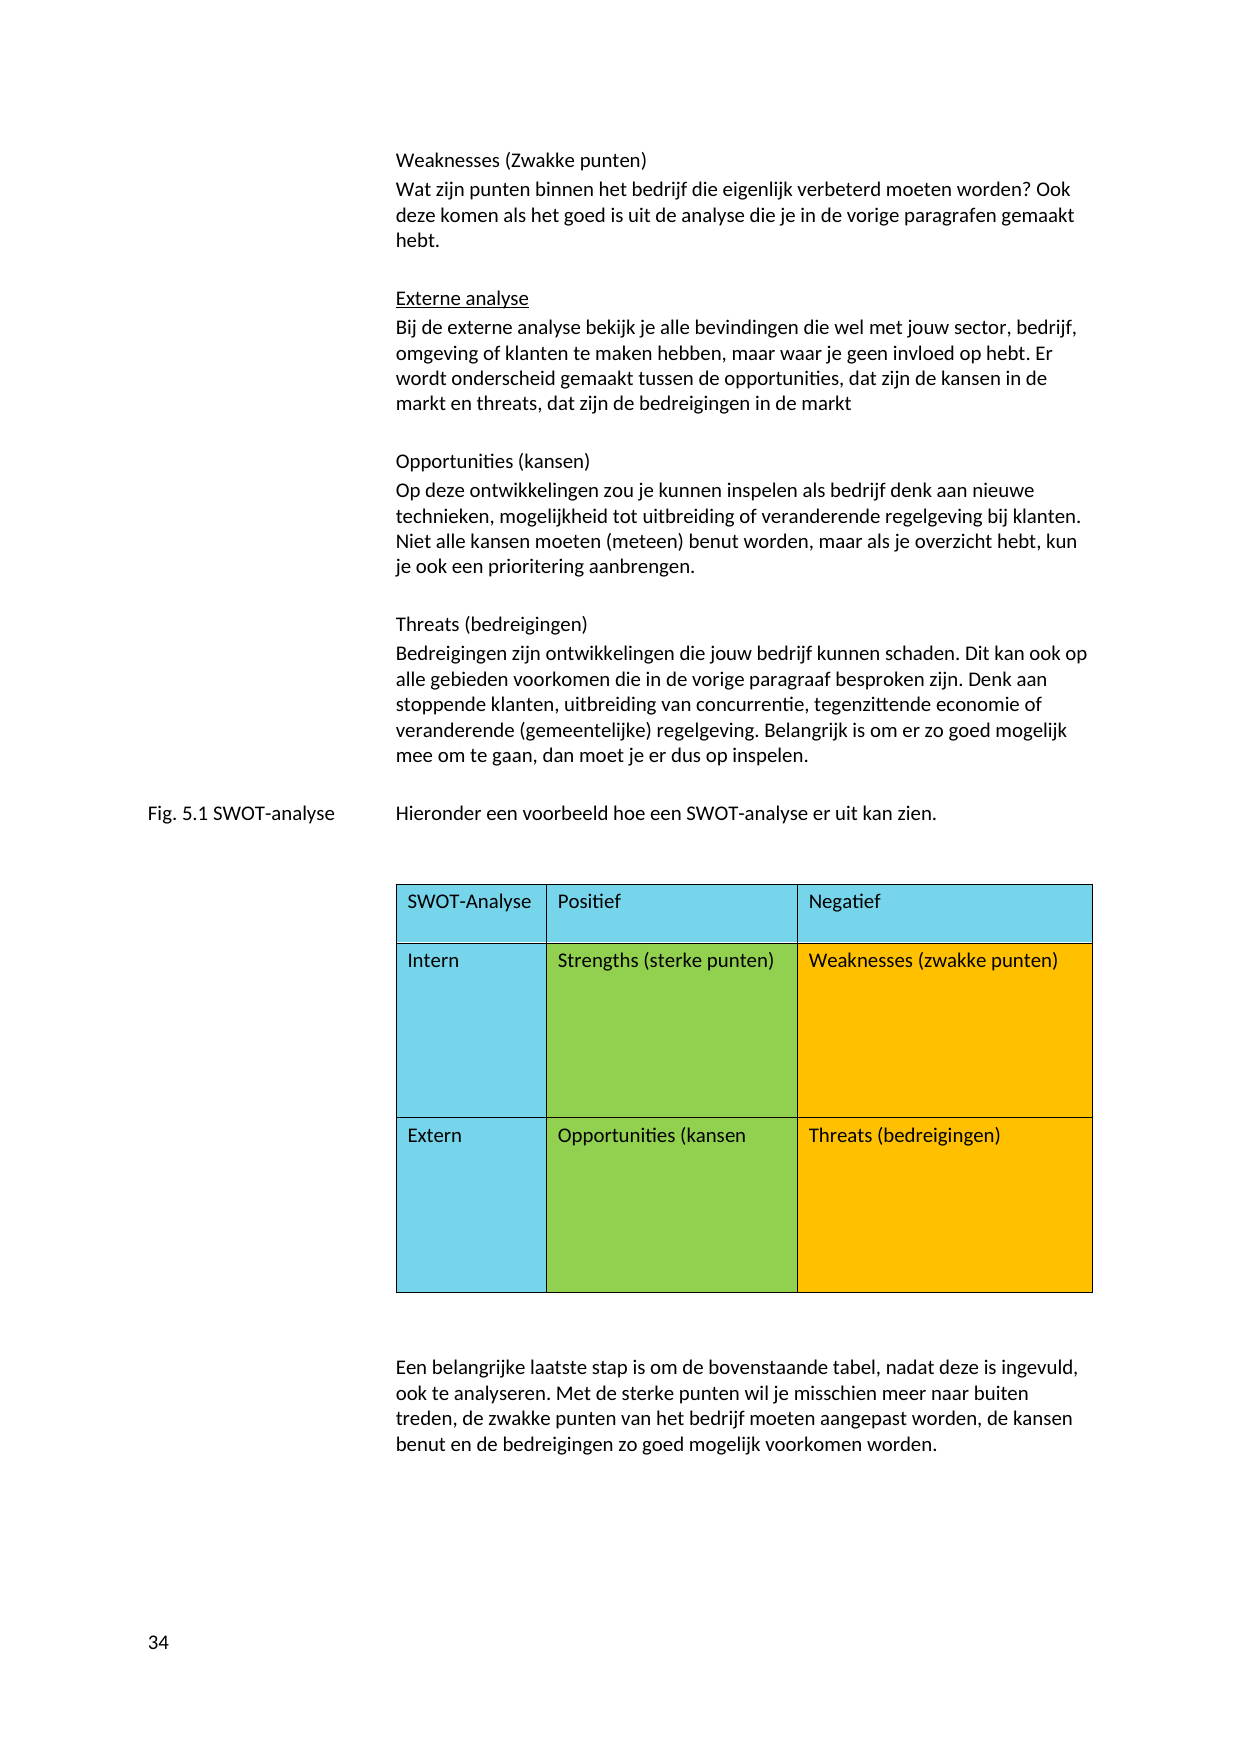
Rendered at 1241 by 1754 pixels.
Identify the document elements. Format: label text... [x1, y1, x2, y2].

table_header SWOT-Analyse [397, 885, 546, 942]
text Bij de externe analyse bekijk je alle bevindingen die wel met jouw sector, bedrijf, omgeving of klanten te maken hebben, maar waar je geen invloed op hebt. Er wordt onderscheid gemaakt tussen de opportunities, dat zijn de kansen in de markt en threats, dat zijn de bedreigingen in de markt [396, 314, 1095, 416]
table_cell Weaknesses (zwakke punten) [798, 944, 1092, 1117]
text Externe analyse [148, 285, 1095, 311]
table_cell Intern [397, 944, 546, 1117]
table_cell Strengths (sterke punten) [547, 944, 797, 1117]
text Fig. 5.1 SWOT-analyse Hieronder een voorbeeld hoe een SWOT-analyse er uit kan zien. [148, 800, 1095, 826]
text Threats (bedreigingen) [148, 612, 1095, 637]
table_header Positief [547, 885, 797, 942]
table_cell Extern [397, 1118, 546, 1292]
text Opportunities (kansen) [148, 448, 1095, 474]
text Een belangrijke laatste stap is om de bovenstaande tabel, nadat deze is ingevuld, ook te analyseren. Met de sterke punten wil je misschien meer naar buiten treden, de zwakke punten van het bedrijf moeten aangepast worden, de kansen benut en de bedreigingen zo goed mogelijk voorkomen worden. [148, 1354, 1095, 1456]
table_cell Opportunities (kansen [547, 1118, 797, 1292]
text Weaknesses (Zwakke punten) [148, 148, 1095, 173]
text Wat zijn punten binnen het bedrijf die eigenlijk verbeterd moeten worden? Ook deze komen als het goed is uit de analyse die je in de vorige paragrafen gemaakt hebt. [148, 177, 1095, 253]
text Op deze ontwikkelingen zou je kunnen inspelen als bedrijf denk aan nieuwe technieken, mogelijkheid tot uitbreiding of veranderende regelgeving bij klanten. Niet alle kansen moeten (meteen) benut worden, maar als je overzicht hebt, kun je ook een prioritering aanbrengen. [396, 477, 1095, 579]
table_header Negatief [798, 885, 1092, 942]
text Bedreigingen zijn ontwikkelingen die jouw bedrijf kunnen schaden. Dit kan ook op alle gebieden voorkomen die in de vorige paragraaf besproken zijn. Denk aan stoppende klanten, uitbreiding van concurrentie, tegenzittende economie of veranderende (gemeentelijke) regelgeving. Belangrijk is om er zo goed mogelijk mee om te gaan, dan moet je er dus op inspelen. [148, 641, 1095, 768]
table_cell Threats (bedreigingen) [798, 1118, 1092, 1292]
